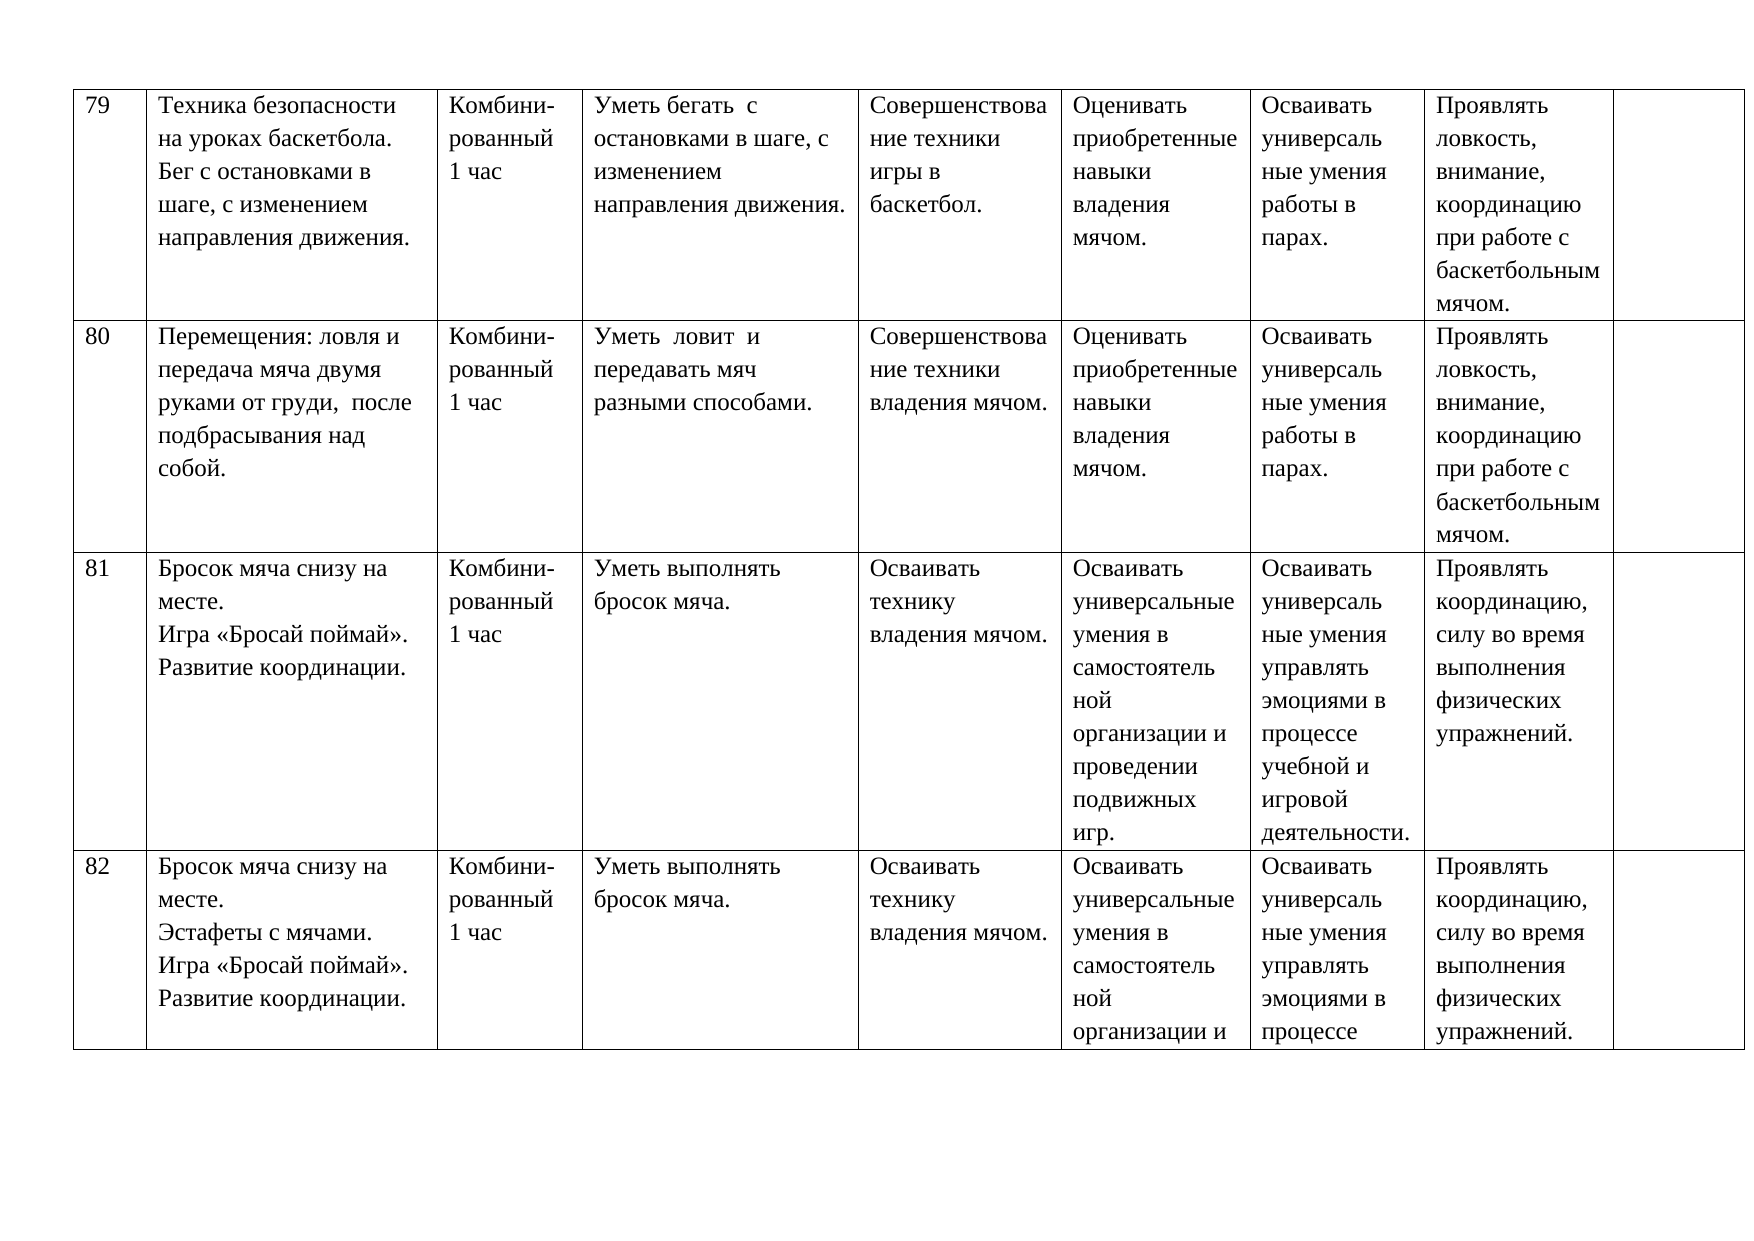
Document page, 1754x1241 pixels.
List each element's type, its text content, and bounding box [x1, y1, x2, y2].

table_cell Комбини-рованный 1 час [438, 321, 582, 552]
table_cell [1251, 851, 1424, 1049]
table_cell Осваивать универсаль ные умения управлять эмоциями в процессе учебной и игровой деятельности. [1251, 553, 1424, 850]
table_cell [1425, 851, 1613, 1049]
table_cell Уметь бегать с остановками в шаге, с изменением направления движения. [583, 90, 858, 320]
table_cell [1614, 321, 1744, 552]
table_cell Проявлять ловкость, внимание, координацию при работе с баскетбольным мячом. [1425, 321, 1613, 552]
table_cell Комбини-рованный 1 час [438, 553, 582, 850]
table_cell Проявлять координацию, силу во время выполнения физических упражнений. [1425, 553, 1613, 850]
table_cell Уметь ловит и передавать мяч разными способами. [583, 321, 858, 552]
table_cell Перемещения: ловля и передача мяча двумя руками от груди, после подбрасывания над собой. [147, 321, 437, 552]
table_cell Оценивать приобретенные навыки владения мячом. [1062, 90, 1250, 320]
table_cell [1614, 553, 1744, 850]
table_cell 81 [74, 553, 146, 850]
table_cell Осваивать универсаль ные умения работы в парах. [1251, 321, 1424, 552]
table_cell [1614, 90, 1744, 320]
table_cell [147, 851, 437, 1049]
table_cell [1062, 851, 1250, 1049]
table_cell Уметь выполнять бросок мяча. [583, 553, 858, 850]
table_cell Осваивать технику владения мячом. [859, 553, 1061, 850]
table_cell 82 [74, 851, 146, 1049]
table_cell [438, 851, 582, 1049]
table_cell [1614, 851, 1744, 1049]
table_cell Техника безопасности на уроках баскетбола. Бег с остановками в шаге, с изменением направления движения. [147, 90, 437, 320]
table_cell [583, 851, 858, 1049]
table_cell 79 [74, 90, 146, 320]
table_cell Совершенствование техники владения мячом. [859, 321, 1061, 552]
table_cell Совершенствование техники игры в баскетбол. [859, 90, 1061, 320]
table_cell Проявлять ловкость, внимание, координацию при работе с баскетбольным мячом. [1425, 90, 1613, 320]
table_cell Оценивать приобретенные навыки владения мячом. [1062, 321, 1250, 552]
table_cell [859, 851, 1061, 1049]
table_cell 80 [74, 321, 146, 552]
table_cell Бросок мяча снизу на месте. Игра «Бросай поймай». Развитие координации. [147, 553, 437, 850]
table_cell Комбини-рованный 1 час [438, 90, 582, 320]
table_cell Осваивать универсальные умения в самостоятель ной организации и проведении подвижных игр. [1062, 553, 1250, 850]
table_cell Осваивать универсаль ные умения работы в парах. [1251, 90, 1424, 320]
